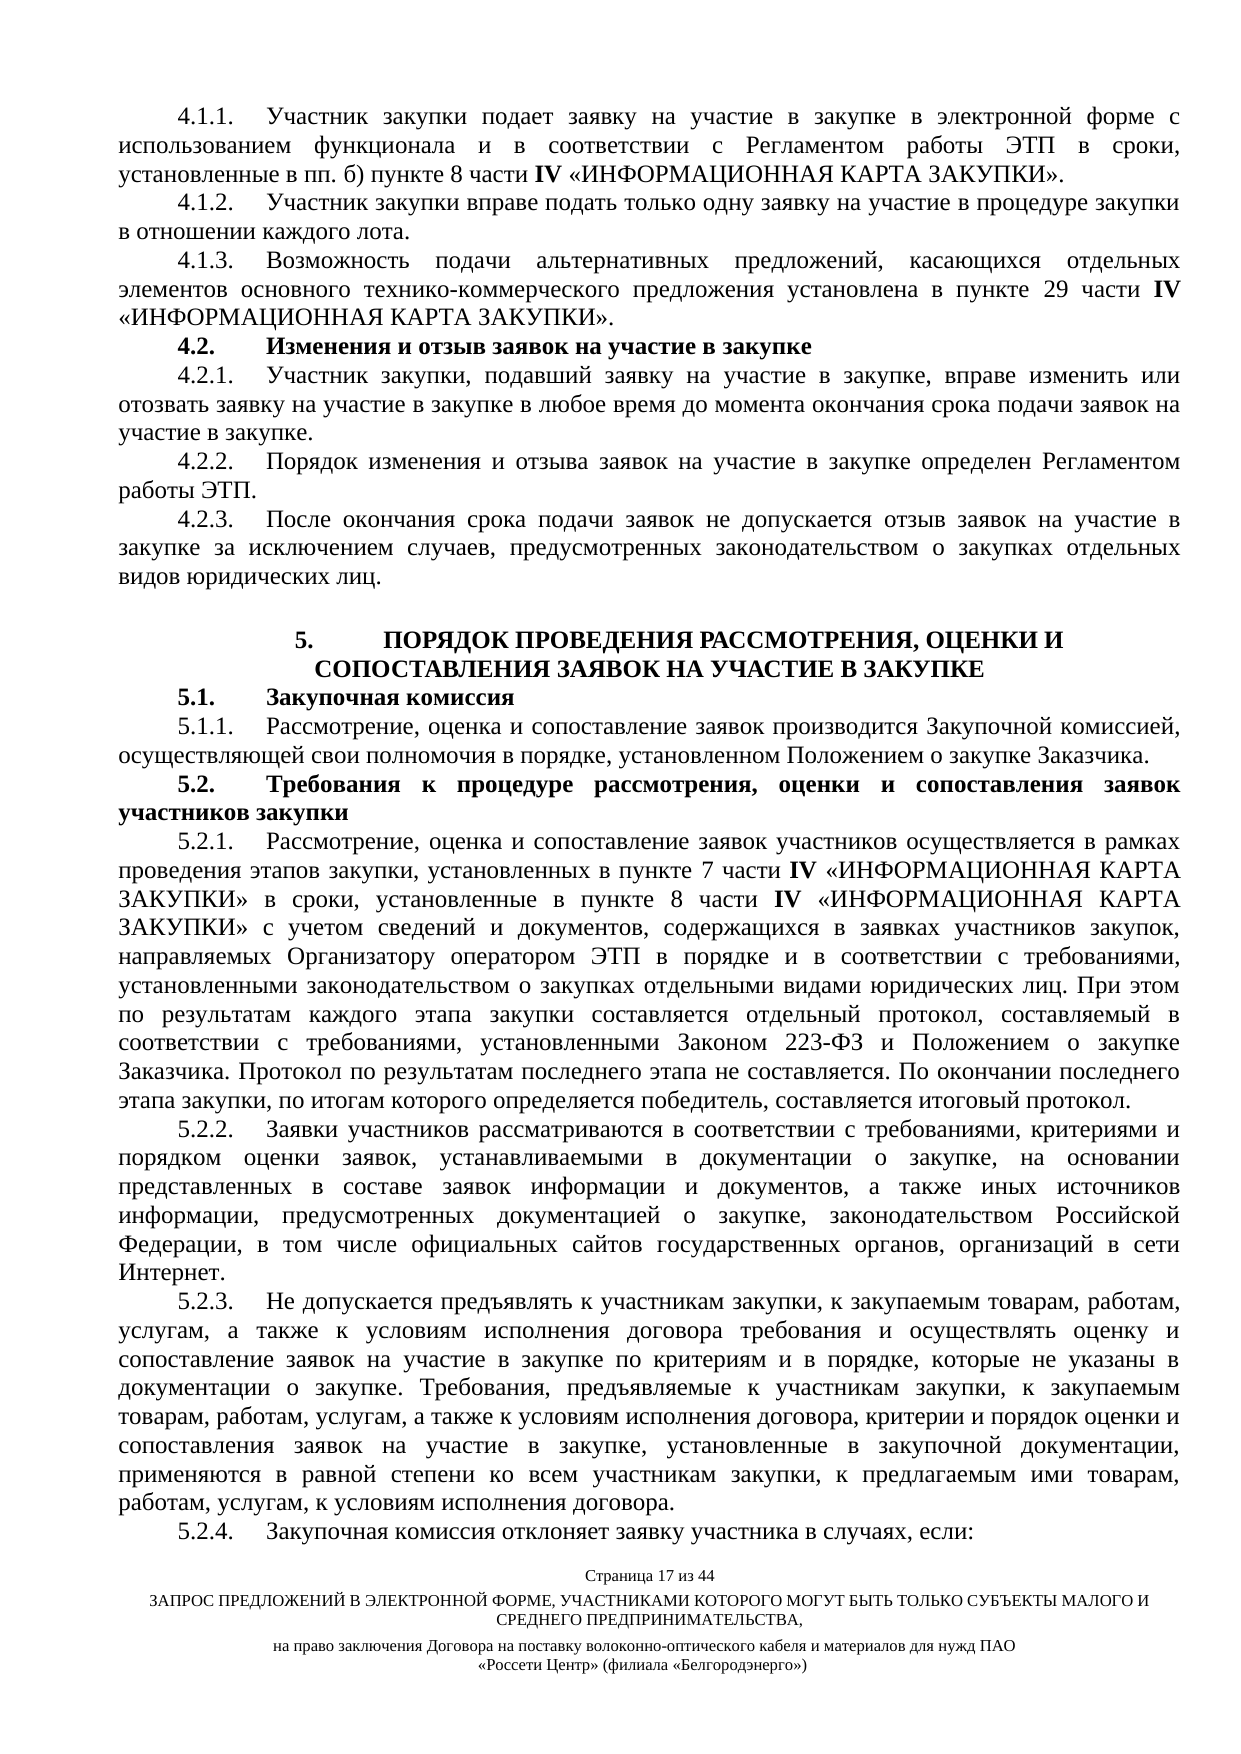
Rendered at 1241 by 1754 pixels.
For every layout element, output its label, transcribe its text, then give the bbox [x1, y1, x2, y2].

subtitle Изменения и отзыв заявок на участие в закупке [118, 331, 1181, 360]
subtitle После окончания срока подачи заявок не допускается отзыв заявок на участие в закупке за исключением случаев, предусмотренных законодательством о закупках отдельных видов юридических лиц. [118, 504, 1181, 590]
subtitle Порядок изменения и отзыва заявок на участие в закупке определен Регламентом работы ЭТП. [118, 446, 1181, 504]
subtitle Участник закупки, подавший заявку на участие в закупке, вправе изменить или отозвать заявку на участие в закупке в любое время до момента окончания срока подачи заявок на участие в закупке. [118, 360, 1181, 446]
subtitle Заявки участников рассматриваются в соответствии с требованиями, критериями и порядком оценки заявок, устанавливаемыми в документации о закупке, на основании представленных в составе заявок информации и документов, а также иных источников информации, предусмотренных документацией о закупке, законодательством Российской Федерации, в том числе официальных сайтов государственных органов, организаций в сети Интернет. [118, 1114, 1181, 1286]
subtitle Закупочная комиссия [118, 682, 1181, 711]
subtitle Закупочная комиссия отклоняет заявку участника в случаях, если: [118, 1516, 1181, 1545]
subtitle Участник закупки подает заявку на участие в закупке в электронной форме с использованием функционала и в соответствии с Регламентом работы ЭТП в сроки, установленные в пп. б) пункте 8 части IV «ИНФОРМАЦИОННАЯ КАРТА ЗАКУПКИ». [118, 101, 1181, 187]
subtitle ПОРЯДОК ПРОВЕДЕНИЯ РАССМОТРЕНИЯ, ОЦЕНКИ И СОПОСТАВЛЕНИЯ ЗАЯВОК НА УЧАСТИЕ В ЗАКУПКЕ [118, 625, 1181, 682]
subtitle Не допускается предъявлять к участникам закупки, к закупаемым товарам, работам, услугам, а также к условиям исполнения договора требования и осуществлять оценку и сопоставление заявок на участие в закупке по критериям и в порядке, которые не указаны в документации о закупке. Требования, предъявляемые к участникам закупки, к закупаемым товарам, работам, услугам, а также к условиям исполнения договора, критерии и порядок оценки и сопоставления заявок на участие в закупке, установленные в закупочной документации, применяются в равной степени ко всем участникам закупки, к предлагаемым ими товарам, работам, услугам, к условиям исполнения договора. [118, 1286, 1181, 1516]
subtitle Рассмотрение, оценка и сопоставление заявок производится Закупочной комиссией, осуществляющей свои полномочия в порядке, установленном Положением о закупке Заказчика. [118, 711, 1181, 769]
subtitle Участник закупки вправе подать только одну заявку на участие в процедуре закупки в отношении каждого лота. [118, 187, 1181, 245]
subtitle Возможность подачи альтернативных предложений, касающихся отдельных элементов основного технико-коммерческого предложения установлена в пункте 29 части IV «ИНФОРМАЦИОННАЯ КАРТА ЗАКУПКИ». [118, 245, 1181, 331]
subtitle Рассмотрение, оценка и сопоставление заявок участников осуществляется в рамках проведения этапов закупки, установленных в пункте 7 части IV «ИНФОРМАЦИОННАЯ КАРТА ЗАКУПКИ» в сроки, установленные в пункте 8 части IV «ИНФОРМАЦИОННАЯ КАРТА ЗАКУПКИ» с учетом сведений и документов, содержащихся в заявках участников закупок, направляемых Организатору оператором ЭТП в порядке и в соответствии с требованиями, установленными законодательством о закупках отдельными видами юридических лиц. При этом по результатам каждого этапа закупки составляется отдельный протокол, составляемый в соответствии с требованиями, установленными Законом 223-ФЗ и Положением о закупке Заказчика. Протокол по результатам последнего этапа не составляется. По окончании последнего этапа закупки, по итогам которого определяется победитель, составляется итоговый протокол. [118, 826, 1181, 1114]
subtitle Требования к процедуре рассмотрения, оценки и сопоставления заявок участников закупки [118, 769, 1181, 826]
